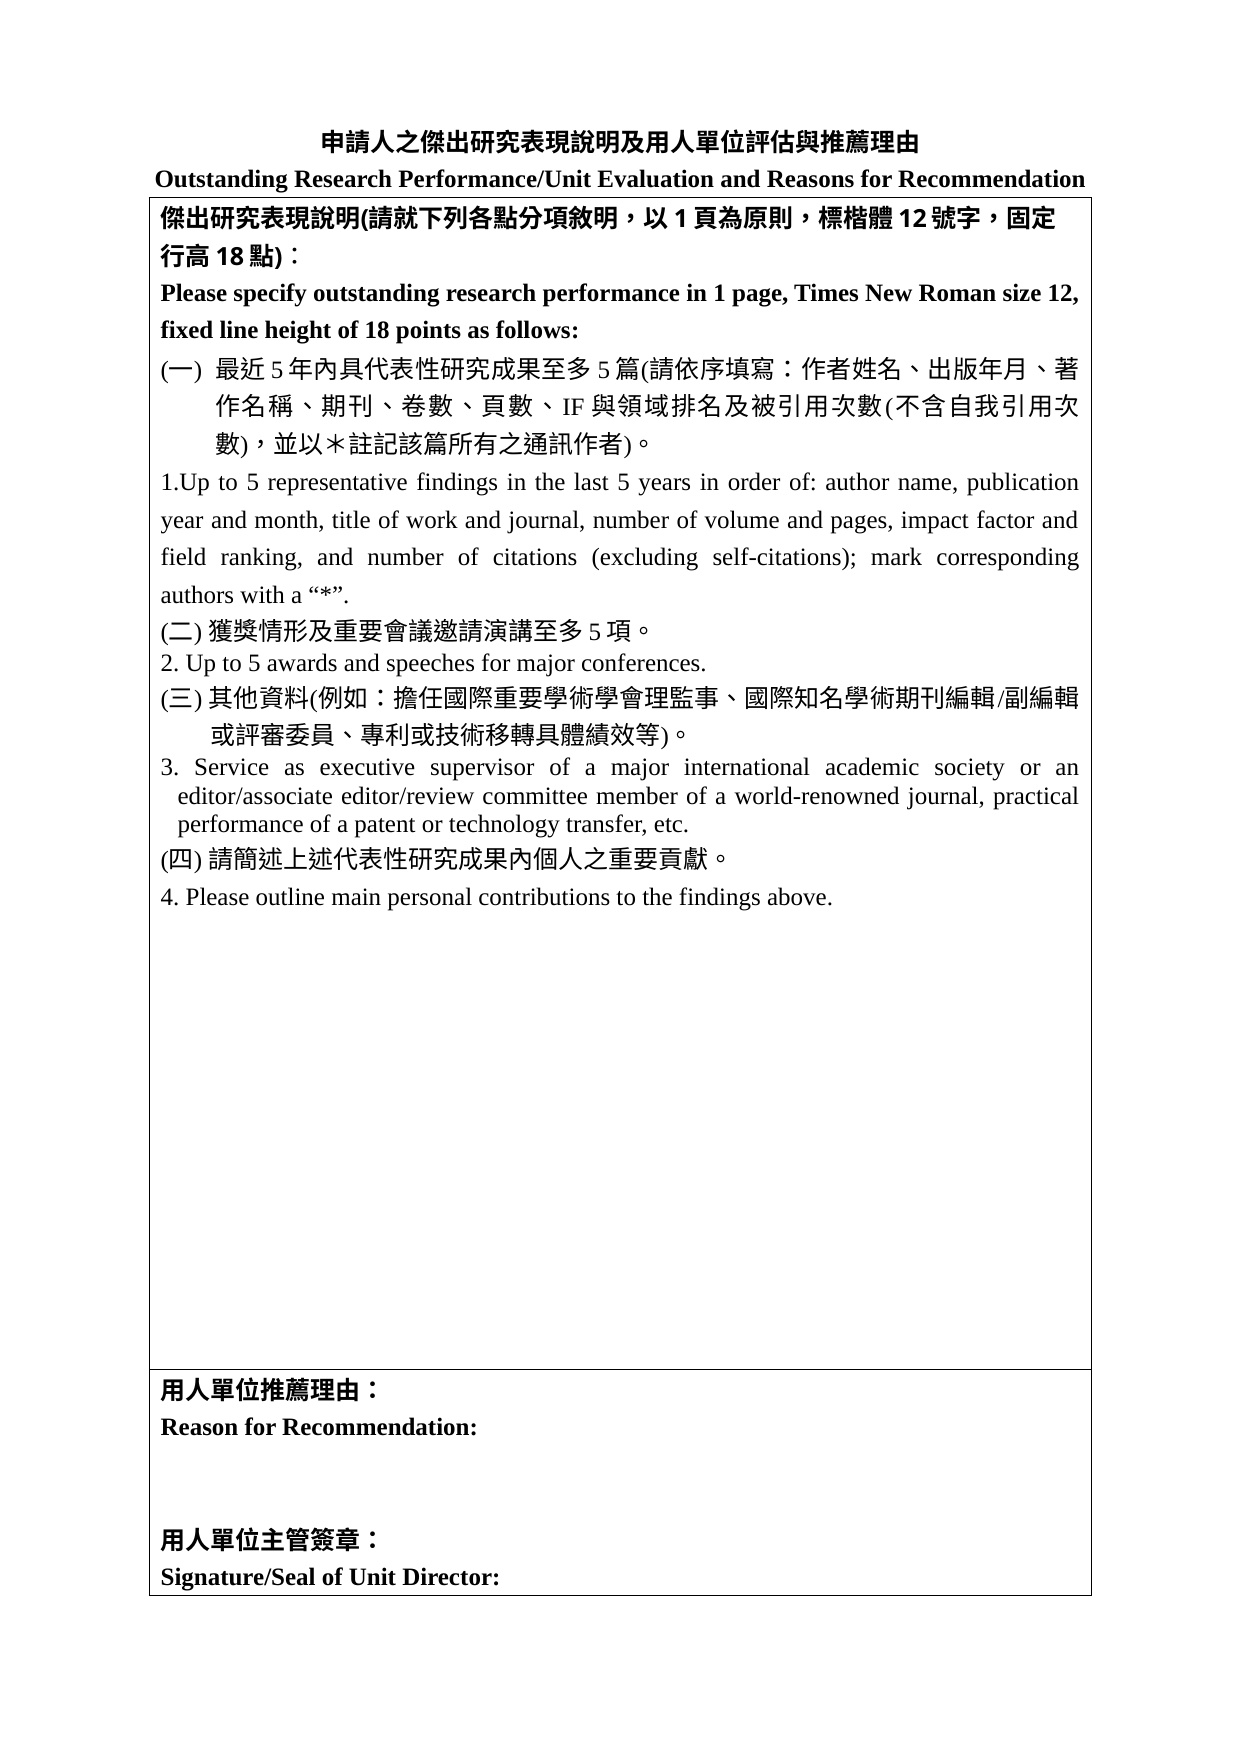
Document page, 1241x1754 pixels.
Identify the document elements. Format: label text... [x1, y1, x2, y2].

text Outstanding Research Performance/Unit Evaluation and Reasons for Recommendation [118, 160, 1122, 197]
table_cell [150, 1370, 1091, 1595]
table_header 傑出研究表現說明(請就下列各點分項敘明，以1頁為原則，標楷體12號字，固定行高18點)： Please specify outstanding research performance in 1 page, Times New Roman size 12, fixed line height of 18 points as follows: 最近5年內具代表性研究成果至多5篇(請依序填寫：作者姓名、出版年月、著作名稱、期刊、卷數、頁數、IF與領域排名及被引用次數(不含自我引用次數)，並以＊註記該篇所有之通訊作者)。 1.Up to 5 representative findings in the last 5 years in order of: author name, publication year and month, title of work and journal, number of volume and pages, impact factor and field ranking, and number of citations (excluding self-citations); mark corresponding authors with a “*”. (二) 獲獎情形及重要會議邀請演講至多5項。 2. Up to 5 awards and speeches for major conferences. (三) 其他資料(例如：擔任國際重要學術學會理監事、國際知名學術期刊編輯/副編輯或評審委員、專利或技術移轉具體績效等)。 3. Service as executive supervisor of a major international academic society or an editor/associate editor/review committee member of a world-renowned journal, practical performance of a patent or technology transfer, etc. (四) 請簡述上述代表性研究成果內個人之重要貢獻。 4. Please outline main personal contributions to the findings above. [150, 198, 1091, 1369]
text 申請人之傑出研究表現說明及用人單位評估與推薦理由 [118, 122, 1122, 160]
